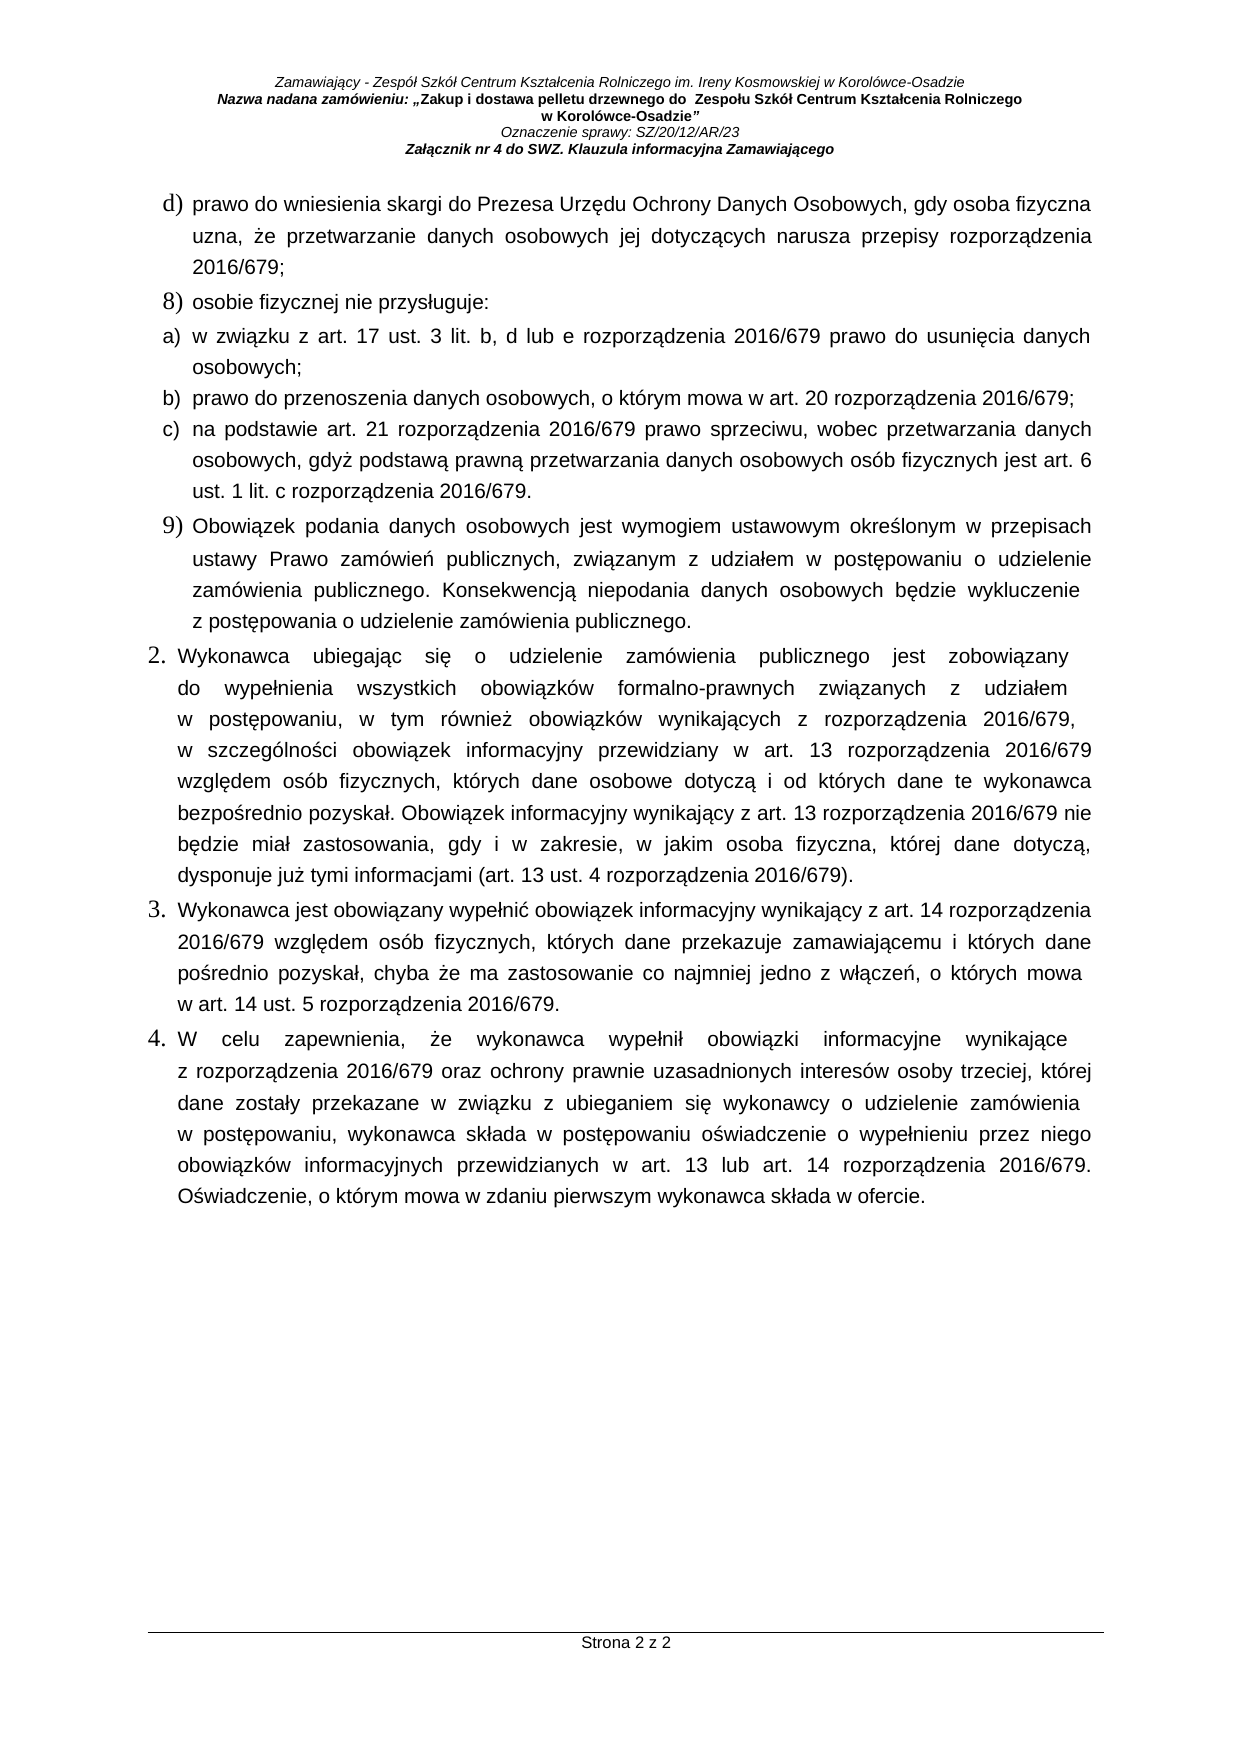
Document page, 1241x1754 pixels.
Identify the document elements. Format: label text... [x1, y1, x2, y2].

list w związku z art. 17 ust. 3 lit. b, d lub e rozporządzenia 2016/679 prawo do usunięcia danych osobowych; [162, 324, 1093, 379]
list prawo do przenoszenia danych osobowych, o którym mowa w art. 20 rozporządzenia 2016/679; [162, 386, 1093, 410]
list Obowiązek podania danych osobowych jest wymogiem ustawowym określonym w przepisach ustawy Prawo zamówień publicznych, związanym z udziałem w postępowaniu o udzielenie zamówienia publicznego. Konsekwencją niepodania danych osobowych będzie wykluczenie z postępowania o udzielenie zamówienia publicznego. [162, 511, 1093, 633]
list W celu zapewnienia, że wykonawca wypełnił obowiązki informacyjne wynikające z rozporządzenia 2016/679 oraz ochrony prawnie uzasadnionych interesów osoby trzeciej, której dane zostały przekazane w związku z ubieganiem się wykonawcy o udzielenie zamówienia w postępowaniu, wykonawca składa w postępowaniu oświadczenie o wypełnieniu przez niego obowiązków informacyjnych przewidzianych w art. 13 lub art. 14 rozporządzenia 2016/679. Oświadczenie, o którym mowa w zdaniu pierwszym wykonawca składa w ofercie. [148, 1023, 1093, 1208]
list Wykonawca jest obowiązany wypełnić obowiązek informacyjny wynikający z art. 14 rozporządzenia 2016/679 względem osób fizycznych, których dane przekazuje zamawiającemu i których dane pośrednio pozyskał, chyba że ma zastosowanie co najmniej jedno z włączeń, o których mowa w art. 14 ust. 5 rozporządzenia 2016/679. [148, 894, 1093, 1016]
list osobie fizycznej nie przysługuje: [162, 286, 1093, 315]
list Wykonawca ubiegając się o udzielenie zamówienia publicznego jest zobowiązany do wypełnienia wszystkich obowiązków formalno-prawnych związanych z udziałem w postępowaniu, w tym również obowiązków wynikających z rozporządzenia 2016/679, w szczególności obowiązek informacyjny przewidziany w art. 13 rozporządzenia 2016/679 względem osób fizycznych, których dane osobowe dotyczą i od których dane te wykonawca bezpośrednio pozyskał. Obowiązek informacyjny wynikający z art. 13 rozporządzenia 2016/679 nie będzie miał zastosowania, gdy i w zakresie, w jakim osoba fizyczna, której dane dotyczą, dysponuje już tymi informacjami (art. 13 ust. 4 rozporządzenia 2016/679). [148, 640, 1093, 887]
list na podstawie art. 21 rozporządzenia 2016/679 prawo sprzeciwu, wobec przetwarzania danych osobowych, gdyż podstawą prawną przetwarzania danych osobowych osób fizycznych jest art. 6 ust. 1 lit. c rozporządzenia 2016/679. [162, 417, 1093, 503]
list prawo do wniesienia skargi do Prezesa Urzędu Ochrony Danych Osobowych, gdy osoba fizyczna uzna, że przetwarzanie danych osobowych jej dotyczących narusza przepisy rozporządzenia 2016/679; [162, 188, 1093, 279]
